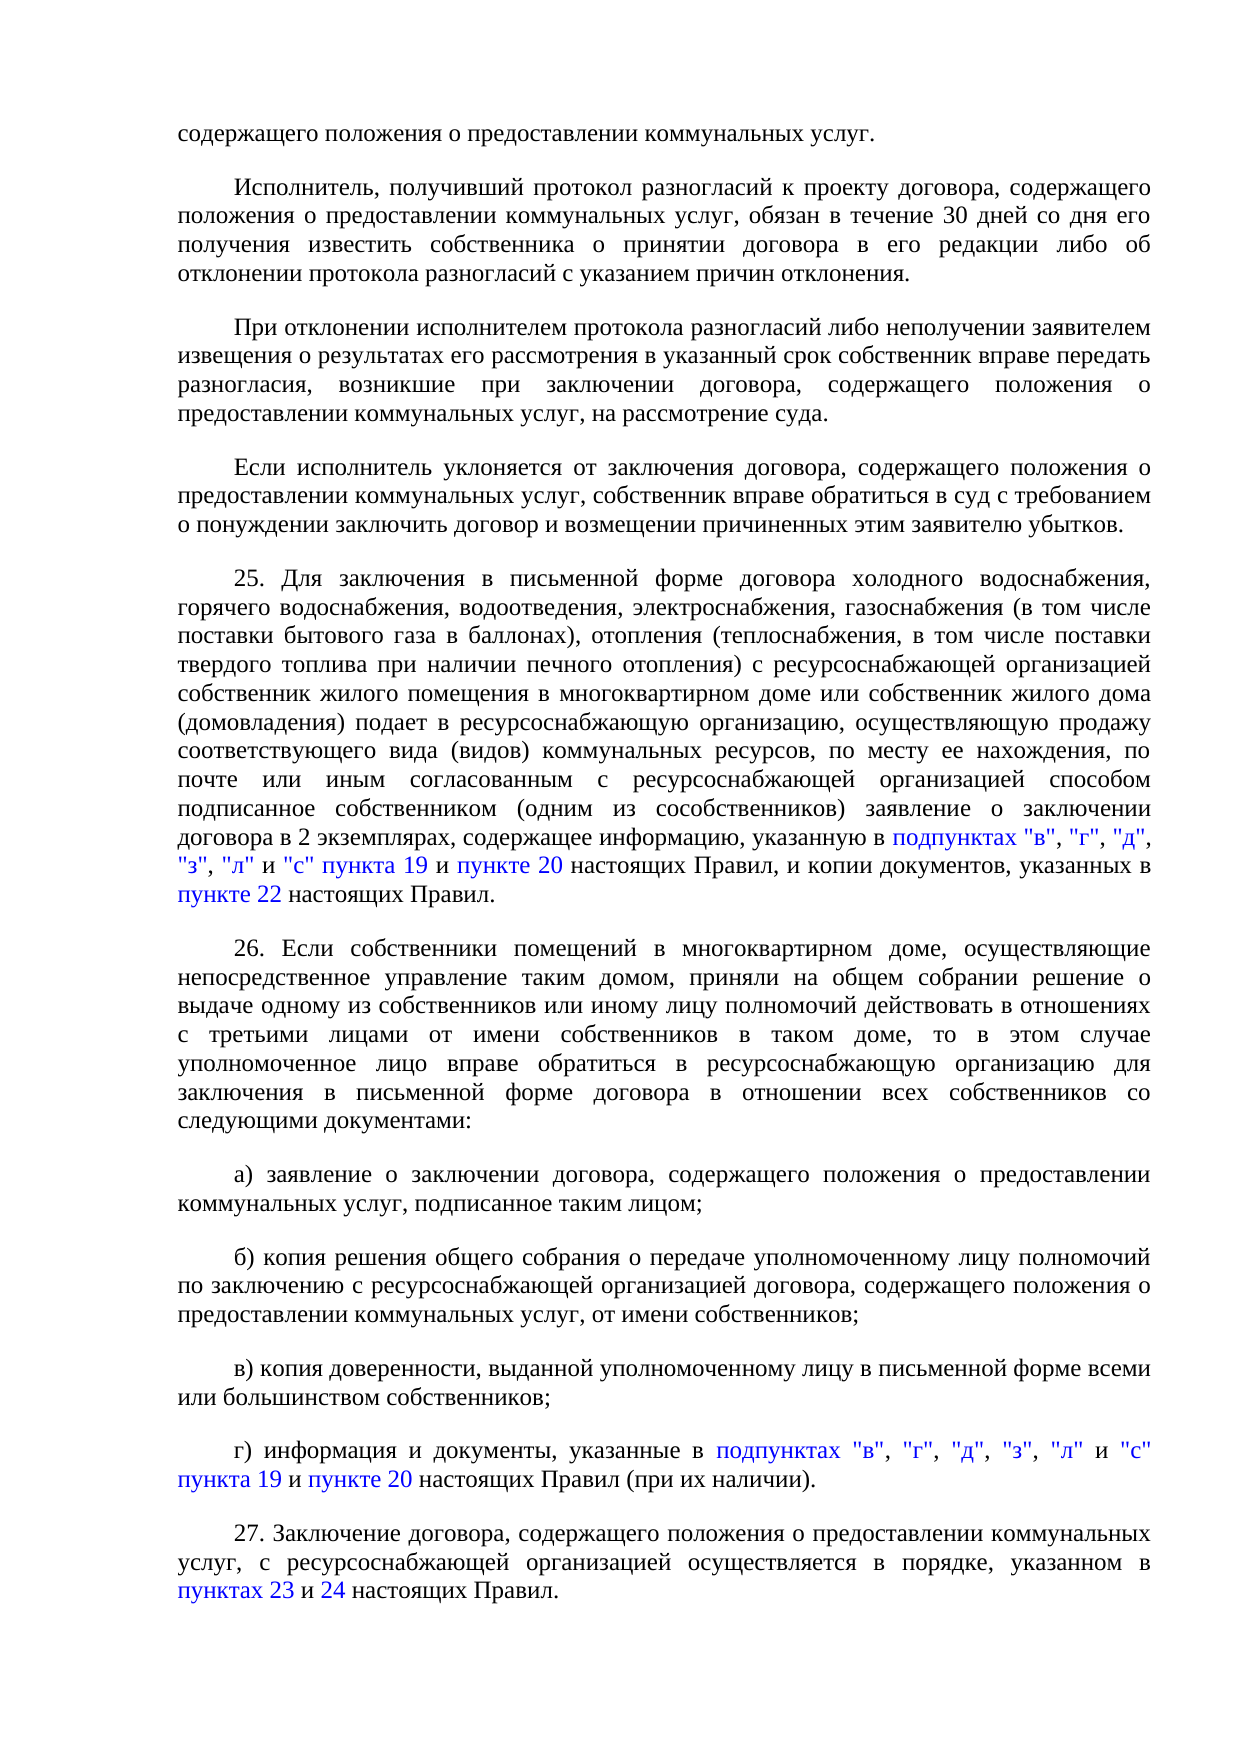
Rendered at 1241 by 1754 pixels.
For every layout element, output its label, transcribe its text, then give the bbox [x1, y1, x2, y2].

text в) копия доверенности, выданной уполномоченному лицу в письменной форме всеми или большинством собственников; [177, 1353, 1152, 1411]
text 25. Для заключения в письменной форме договора холодного водоснабжения, горячего водоснабжения, водоотведения, электроснабжения, газоснабжения (в том числе поставки бытового газа в баллонах), отопления (теплоснабжения, в том числе поставки твердого топлива при наличии печного отопления) с ресурсоснабжающей организацией собственник жилого помещения в многоквартирном доме или собственник жилого дома (домовладения) подает в ресурсоснабжающую организацию, осуществляющую продажу соответствующего вида (видов) коммунальных ресурсов, по месту ее нахождения, по почте или иным согласованным с ресурсоснабжающей организацией способом подписанное собственником (одним из сособственников) заявление о заключении договора в 2 экземплярах, содержащее информацию, указанную в подпунктах "в", "г", "д", "з", "л" и "с" пункта 19 и пункте 20 настоящих Правил, и копии документов, указанных в пункте 22 настоящих Правил. [177, 563, 1152, 908]
text Если исполнитель уклоняется от заключения договора, содержащего положения о предоставлении коммунальных услуг, собственник вправе обратиться в суд с требованием о понуждении заключить договор и возмещении причиненных этим заявителю убытков. [177, 452, 1152, 538]
text а) заявление о заключении договора, содержащего положения о предоставлении коммунальных услуг, подписанное таким лицом; [177, 1159, 1152, 1217]
text 27. Заключение договора, содержащего положения о предоставлении коммунальных услуг, с ресурсоснабжающей организацией осуществляется в порядке, указанном в пунктах 23 и 24 настоящих Правил. [177, 1518, 1152, 1604]
text г) информация и документы, указанные в подпунктах "в", "г", "д", "з", "л" и "с" пункта 19 и пункте 20 настоящих Правил (при их наличии). [177, 1436, 1152, 1493]
text Исполнитель, получивший протокол разногласий к проекту договора, содержащего положения о предоставлении коммунальных услуг, обязан в течение 30 дней со дня его получения известить собственника о принятии договора в его редакции либо об отклонении протокола разногласий с указанием причин отклонения. [177, 172, 1152, 287]
text б) копия решения общего собрания о передаче уполномоченному лицу полномочий по заключению с ресурсоснабжающей организацией договора, содержащего положения о предоставлении коммунальных услуг, от имени собственников; [177, 1242, 1152, 1328]
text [177, 118, 1152, 147]
text 26. Если собственники помещений в многоквартирном доме, осуществляющие непосредственное управление таким домом, приняли на общем собрании решение о выдаче одному из собственников или иному лицу полномочий действовать в отношениях с третьими лицами от имени собственников в таком доме, то в этом случае уполномоченное лицо вправе обратиться в ресурсоснабжающую организацию для заключения в письменной форме договора в отношении всех собственников со следующими документами: [177, 933, 1152, 1134]
text При отклонении исполнителем протокола разногласий либо неполучении заявителем извещения о результатах его рассмотрения в указанный срок собственник вправе передать разногласия, возникшие при заключении договора, содержащего положения о предоставлении коммунальных услуг, на рассмотрение суда. [177, 312, 1152, 427]
